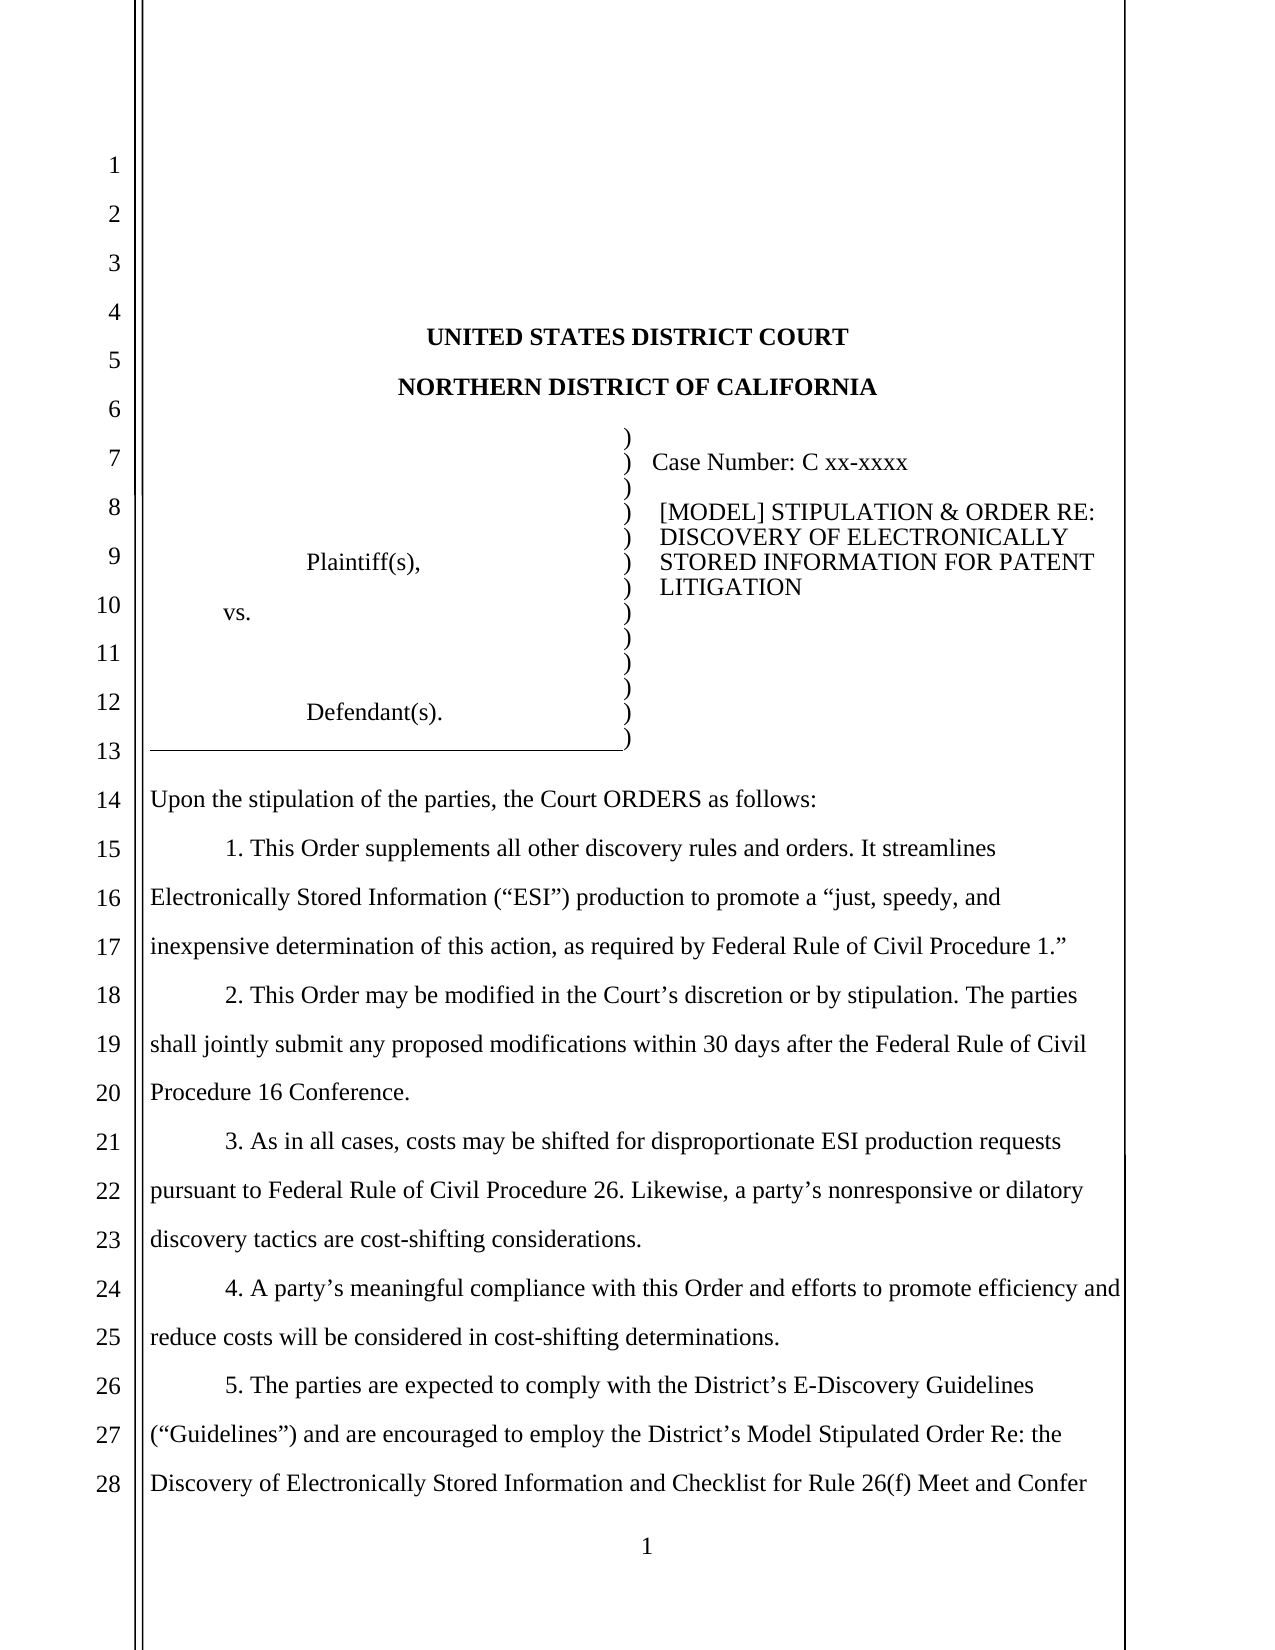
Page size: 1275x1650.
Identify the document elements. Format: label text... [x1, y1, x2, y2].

text 4. A party’s meaningful compliance with this Order and efforts to promote efficiency and reduce costs will be considered in cost-shifting determinations. [150, 1273, 1125, 1351]
text 3. As in all cases, costs may be shifted for disproportionate ESI production requests pursuant to Federal Rule of Civil Procedure 26. Likewise, a party’s nonresponsive or dilatory discovery tactics are cost-shifting considerations. [150, 1126, 1125, 1253]
text NORTHERN DISTRICT OF CALIFORNIA [150, 375, 1125, 400]
text 1. This Order supplements all other discovery rules and orders. It streamlines Electronically Stored Information (“ESI”) production to promote a “just, speedy, and inexpensive determination of this action, as required by Federal Rule of Civil Procedure 1.” [150, 833, 1125, 960]
text UNITED STATES DISTRICT COURT [150, 325, 1125, 350]
table_header ) ) ) ) ) ) ) ) ) ) ) ) ) [623, 425, 652, 750]
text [150, 1371, 1125, 1497]
table_header Case Number: C xx-xxxx [MODEL] STIPULATION & ORDER RE: DISCOVERY OF ELECTRONICALLY STORED INFORMATION FOR PATENT LITIGATION [652, 425, 1125, 750]
text Upon the stipulation of the parties, the Court ORDERS as follows: [150, 784, 1125, 813]
text 2. This Order may be modified in the Court’s discretion or by stipulation. The parties shall jointly submit any proposed modifications within 30 days after the Federal Rule of Civil Procedure 16 Conference. [150, 980, 1125, 1106]
table_header Plaintiff(s), vs. Defendant(s). [150, 425, 623, 750]
